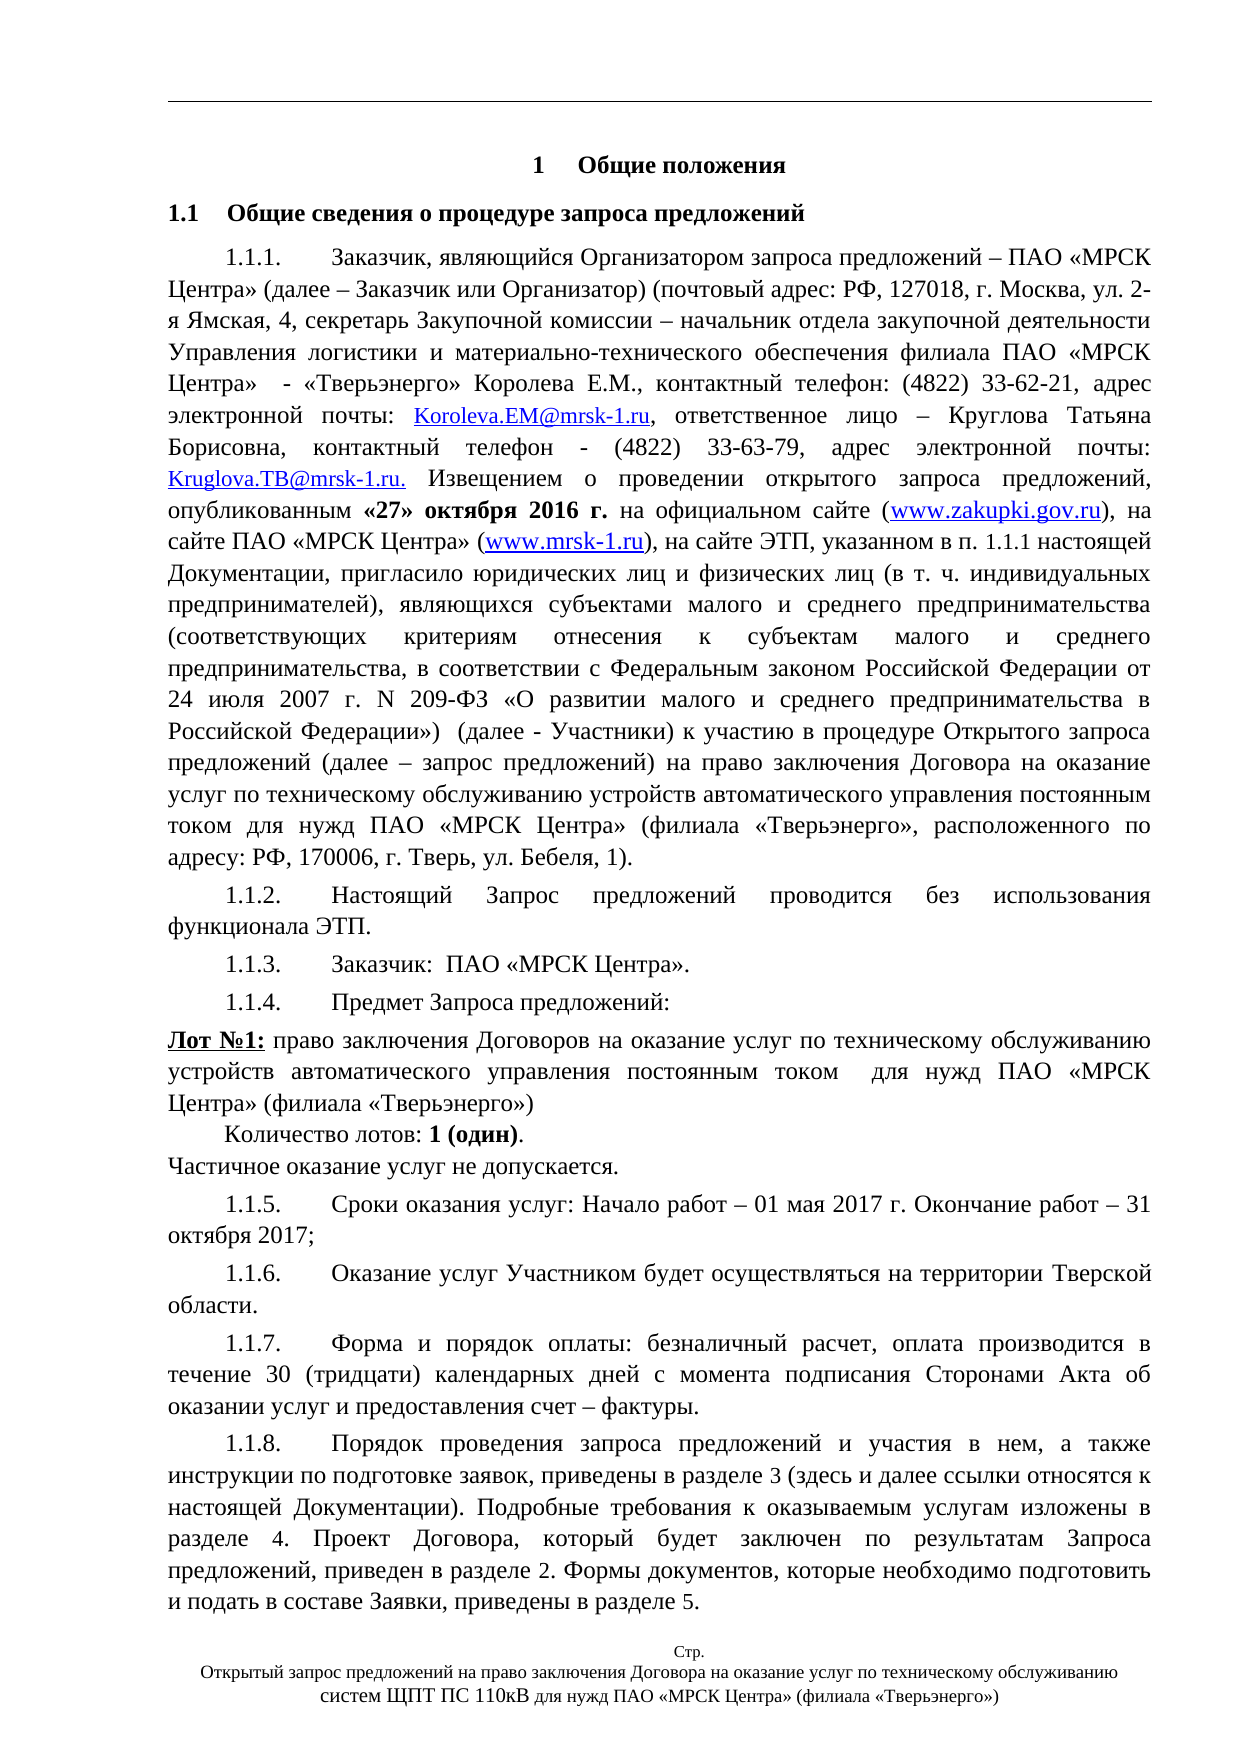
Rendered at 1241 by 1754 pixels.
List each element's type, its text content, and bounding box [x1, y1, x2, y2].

list Сроки оказания услуг: Начало работ – 01 мая 2017 г. Окончание работ – 31 октября 2017; [168, 1189, 1152, 1249]
text Количество лотов: 1 (один). [168, 1119, 1152, 1148]
list Настоящий Запрос предложений проводится без использования функционала ЭТП. [168, 880, 1152, 940]
list Заказчик: ПАО «МРСК Центра». [168, 949, 1152, 978]
subtitle Общие положения [166, 150, 1152, 179]
text Лот №1: право заключения Договоров на оказание услуг по техническому обслуживанию устройств автоматического управления постоянным током для нужд ПАО «МРСК Центра» (филиала «Тверьэнерго») [168, 1025, 1152, 1117]
list Форма и порядок оплаты: безналичный расчет, оплата производится в течение 30 (тридцати) календарных дней с момента подписания Сторонами Акта об оказании услуг и предоставления счет – фактуры. [168, 1328, 1152, 1419]
subtitle Общие сведения о процедуре запроса предложений [168, 198, 1152, 227]
list Порядок проведения запроса предложений и участия в нем, а также инструкции по подготовке заявок, приведены в разделе 3 (здесь и далее ссылки относятся к настоящей Документации). Подробные требования к оказываемым услугам изложены в разделе 4. Проект Договора, который будет заключен по результатам Запроса предложений, приведен в разделе 2. Формы документов, которые необходимо подготовить и подать в составе Заявки, приведены в разделе 5. [168, 1428, 1152, 1615]
list Предмет Запроса предложений: [168, 987, 1152, 1016]
list Оказание услуг Участником будет осуществляться на территории Тверской области. [168, 1258, 1152, 1318]
list Заказчик, являющийся Организатором запроса предложений – ПАО «МРСК Центра» (далее – Заказчик или Организатор) (почтовый адрес: РФ, 127018, г. Москва, ул. 2-я Ямская, 4, секретарь Закупочной комиссии – начальник отдела закупочной деятельности Управления логистики и материально-технического обеспечения филиала ПАО «МРСК Центра» - «Тверьэнерго» Королева Е.М., контактный телефон: (4822) 33-62-21, адрес электронной почты: Koroleva.EM@mrsk-1.ru, ответственное лицо – Круглова Татьяна Борисовна, контактный телефон - (4822) 33-63-79, адрес электронной почты: Kruglova.TB@mrsk-1.ru. Извещением о проведении открытого запроса предложений, опубликованным «27» октября 2016 г. на официальном сайте (www.zakupki.gov.ru), на сайте ПАО «МРСК Центра» (www.mrsk-1.ru), на сайте ЭТП, указанном в п. 1.1.2 настоящей Документации, пригласило юридических лиц и физических лиц (в т. ч. индивидуальных предпринимателей), являющихся субъектами малого и среднего предпринимательства (соответствующих критериям отнесения к субъектам малого и среднего предпринимательства, в соответствии с Федеральным законом Российской Федерации от 24 июля 2007 г. N 209-ФЗ «О развитии малого и среднего предпринимательства в Российской Федерации») (далее - Участники) к участию в процедуре Открытого запроса предложений (далее – запрос предложений) на право заключения Договора на оказание услуг по техническому обслуживанию устройств автоматического управления постоянным током для нужд ПАО «МРСК Центра» (филиала «Тверьэнерго», расположенного по адресу: РФ, 170006, г. Тверь, ул. Бебеля, 1). [168, 242, 1152, 871]
list Частичное оказание услуг не допускается. [168, 1151, 1152, 1180]
